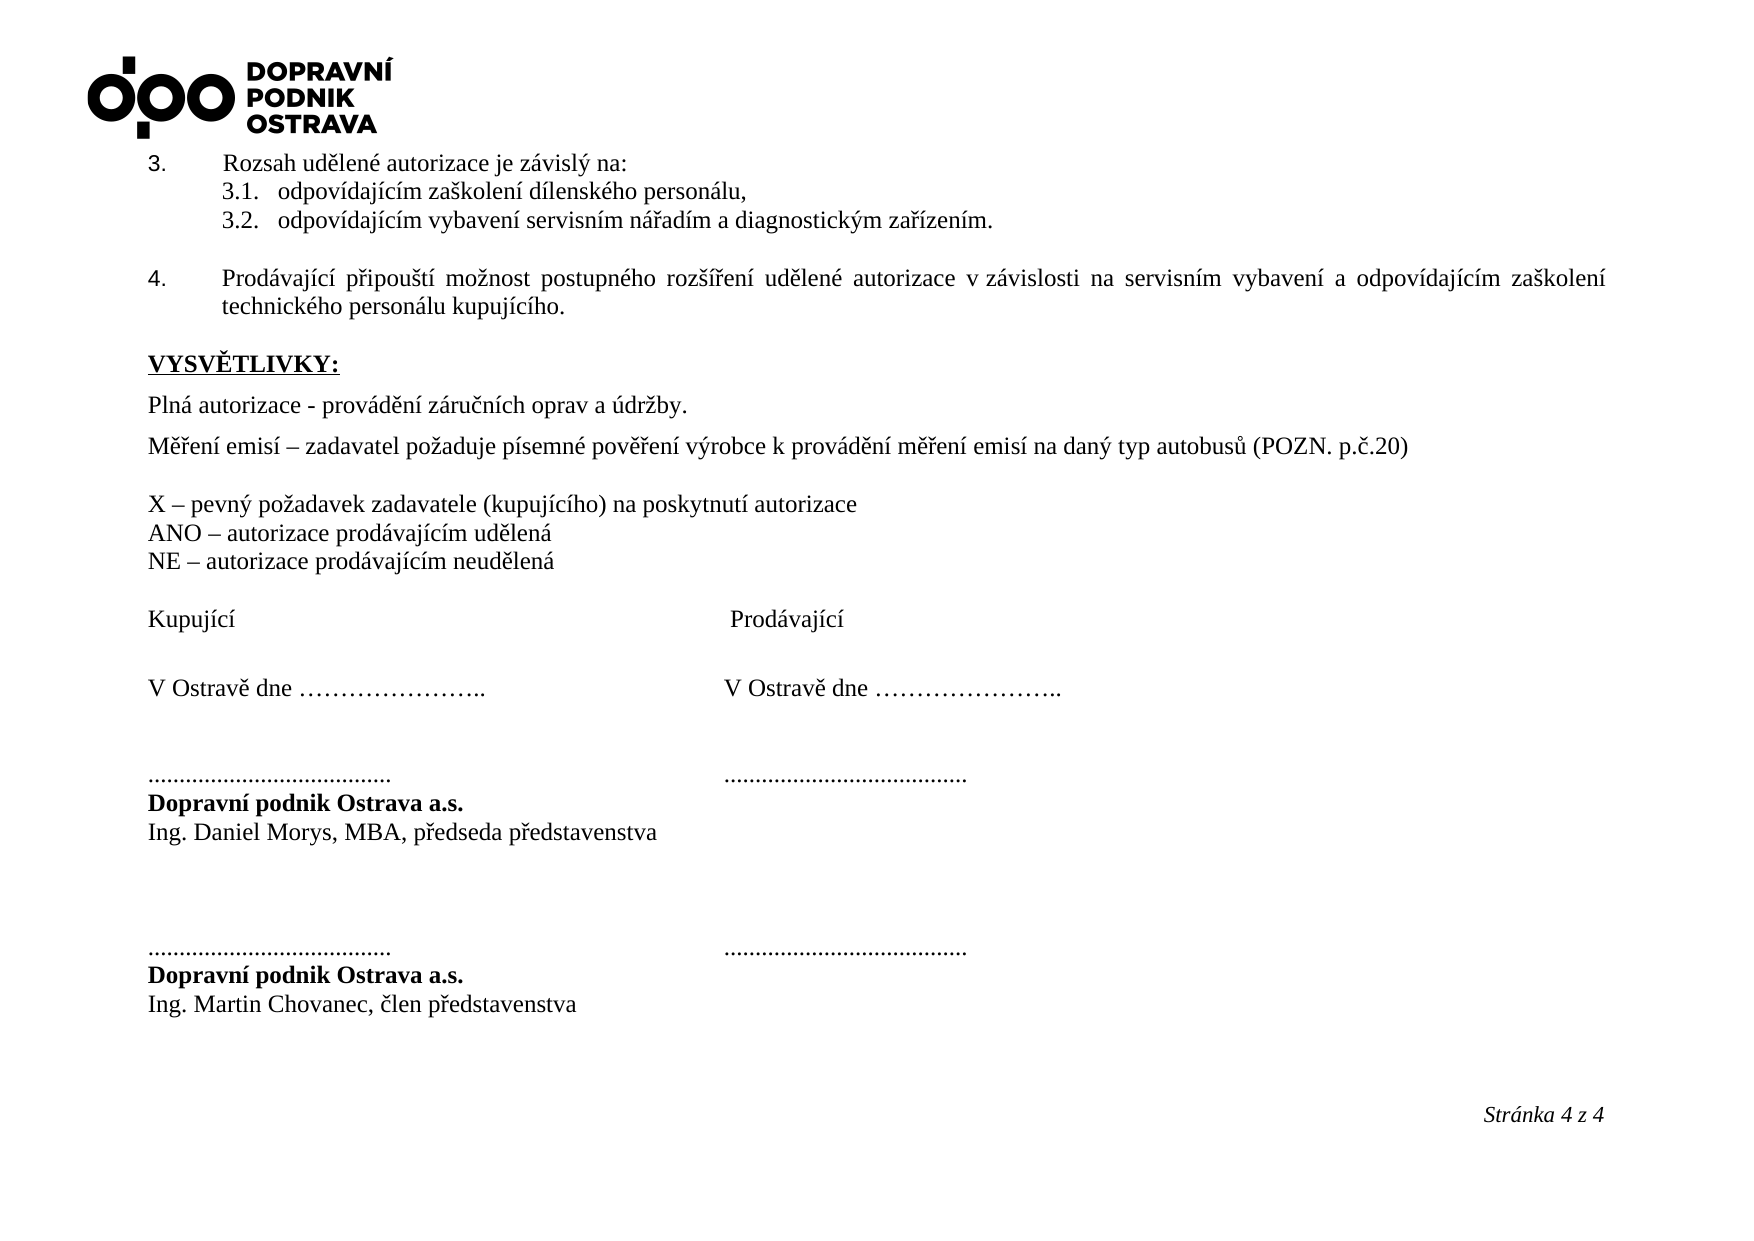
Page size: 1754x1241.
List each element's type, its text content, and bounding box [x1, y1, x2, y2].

text Kupující Prodávající [148, 604, 1606, 633]
text Ing. Daniel Morys, MBA, předseda představenstva [148, 817, 1606, 845]
text ANO – autorizace prodávajícím udělená [148, 518, 1606, 546]
list odpovídajícím zaškolení dílenského personálu, [222, 176, 1606, 205]
text X – pevný požadavek zadavatele (kupujícího) na poskytnutí autorizace [148, 489, 1606, 518]
text Dopravní podnik Ostrava a.s. [148, 960, 1606, 989]
text V Ostravě dne ………………….. V Ostravě dne ………………….. [148, 673, 1606, 702]
text ....................................... ....................................... [148, 932, 1606, 960]
list Prodávající připouští možnost postupného rozšíření udělené autorizace v závislosti na servisním vybavení a odpovídajícím zaškolení technického personálu kupujícího. [148, 263, 1606, 320]
text Dopravní podnik Ostrava a.s. [148, 788, 1606, 817]
text VYSVĚTLIVKY: [148, 349, 1606, 378]
text ....................................... ....................................... [148, 759, 1606, 788]
text Ing. Martin Chovanec, člen představenstva [148, 989, 1606, 1018]
picture [87, 56, 394, 139]
list odpovídajícím vybavení servisním nářadím a diagnostickým zařízením. [222, 205, 1606, 234]
list Rozsah udělené autorizace je závislý na: [148, 148, 1606, 176]
text NE – autorizace prodávajícím neudělená [148, 546, 1606, 575]
text Plná autorizace - provádění záručních oprav a údržby. [148, 390, 1606, 419]
text Měření emisí – zadavatel požaduje písemné pověření výrobce k provádění měření emisí na daný typ autobusů (POZN. p.č.20) [148, 431, 1606, 460]
